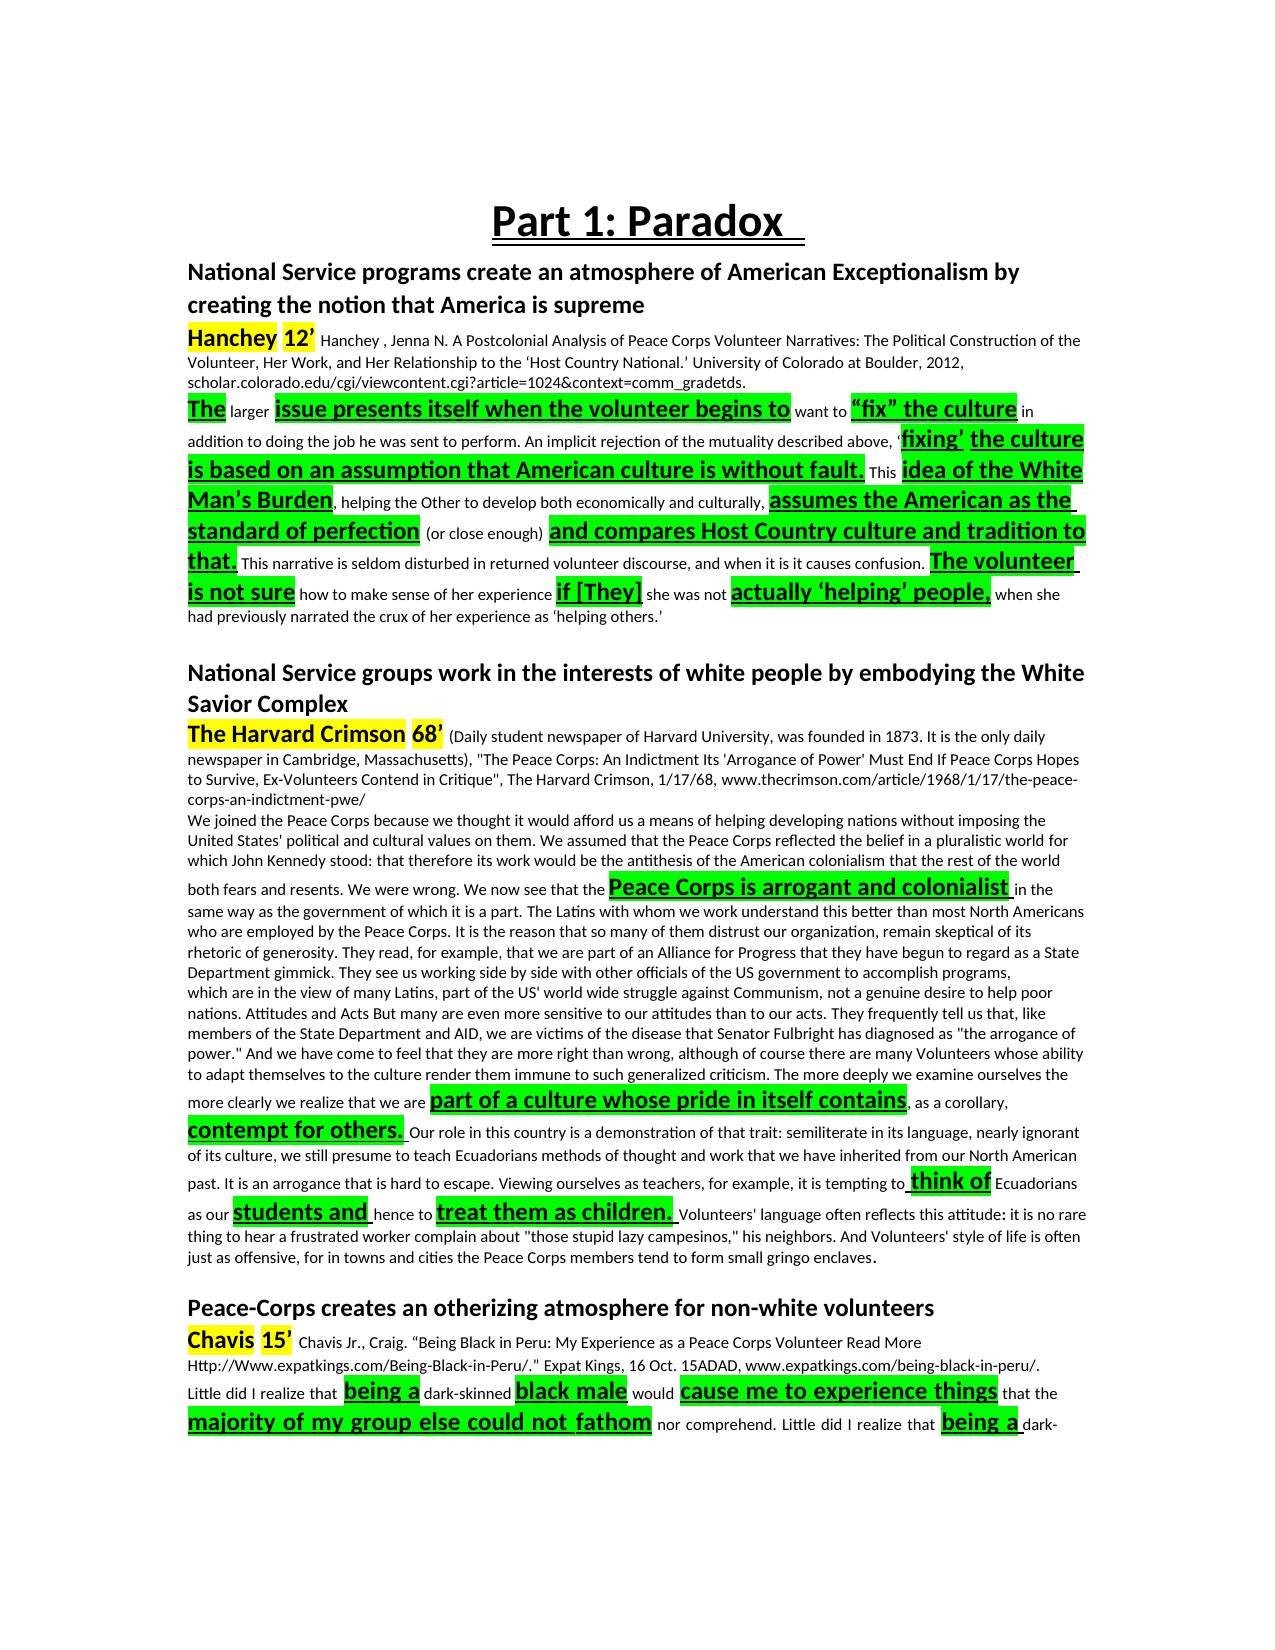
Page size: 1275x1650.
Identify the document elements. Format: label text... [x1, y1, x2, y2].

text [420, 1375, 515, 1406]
subtitle Part 1: Paradox [187, 191, 1087, 247]
subtitle National Service programs create an atmosphere of American Exceptionalism by creating the notion that America is supreme [187, 256, 1087, 319]
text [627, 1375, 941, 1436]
subtitle Peace-Corps creates an otherizing atmosphere for non-white volunteers [187, 1292, 1087, 1322]
text Hanchey 12’ Hanchey , Jenna N. A Postcolonial Analysis of Peace Corps Volunteer Narratives: The Political Construction of the Volunteer, Her Work, and Her Relationship to the ‘Host Country National.’ University of Colorado at Boulder, 2012, scholar.colorado.edu/cgi/viewcontent.cgi?article=1024&context=comm_gradetds. [187, 322, 1087, 393]
text The larger issue presents itself when the volunteer begins to want to “fix” the culture in addition to doing the job he was sent to perform. An implicit rejection of the mutuality described above, ‘fixing’ the culture is based on an assumption that American culture is without fault. This idea of the White Man’s Burden, helping the Other to develop both economically and culturally, assumes the American as the standard of perfection (or close enough) and compares Host Country culture and tradition to that. This narrative is seldom disturbed in returned volunteer discourse, and when it is it causes confusion. The volunteer is not sure how to make sense of her experience if [They] she was not actually ‘helping’ people, when she had previously narrated the crux of her experience as ‘helping others.’ [187, 393, 1087, 627]
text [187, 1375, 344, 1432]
text National Service groups work in the interests of white people by embodying the White Savior Complex The Harvard Crimson 68’ (Daily student newspaper of Harvard University, was founded in 1873. It is the only daily newspaper in Cambridge, Massachusetts), "The Peace Corps: An Indictment Its 'Arrogance of Power' Must End If Peace Corps Hopes to Survive, Ex-Volunteers Contend in Critique", The Harvard Crimson, 1/17/68, www.thecrimson.com/article/1968/1/17/the-peace-corps-an-indictment-pwe/ We joined the Peace Corps because we thought it would afford us a means of helping developing nations without imposing the United States' political and cultural values on them. We assumed that the Peace Corps reflected the belief in a pluralistic world for which John Kennedy stood: that therefore its work would be the antithesis of the American colonialism that the rest of the world both fears and resents. We were wrong. We now see that the Peace Corps is arrogant and colonialist in the same way as the government of which it is a part. The Latins with whom we work understand this better than most North Americans who are employed by the Peace Corps. It is the reason that so many of them distrust our organization, remain skeptical of its rhetoric of generosity. They read, for example, that we are part of an Alliance for Progress that they have begun to regard as a State Department gimmick. They see us working side by side with other officials of the US government to accomplish programs, which are in the view of many Latins, part of the US' world wide struggle against Communism, not a genuine desire to help poor nations. Attitudes and Acts But many are even more sensitive to our attitudes than to our acts. They frequently tell us that, like members of the State Department and AID, we are victims of the disease that Senator Fulbright has diagnosed as "the arrogance of power." And we have come to feel that they are more right than wrong, although of course there are many Volunteers whose ability to adapt themselves to the culture render them immune to such generalized criticism. The more deeply we examine ourselves the more clearly we realize that we are part of a culture whose pride in itself contains, as a corollary, contempt for others. Our role in this country is a demonstration of that trait: semiliterate in its language, nearly ignorant of its culture, we still presume to teach Ecuadorians methods of thought and work that we have inherited from our North American past. It is an arrogance that is hard to escape. Viewing ourselves as teachers, for example, it is tempting to think of Ecuadorians as our students and hence to treat them as children. Volunteers' language often reflects this attitude: it is no rare thing to hear a frustrated worker complain about "those stupid lazy campesinos," his neighbors. And Volunteers' style of life is often just as offensive, for in towns and cities the Peace Corps members tend to form small gringo enclaves. [187, 657, 1087, 1267]
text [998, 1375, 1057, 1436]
text Chavis 15’ Chavis Jr., Craig. “Being Black in Peru: My Experience as a Peace Corps Volunteer Read More Http://Www.expatkings.com/Being-Black-in-Peru/.” Expat Kings, 16 Oct. 15ADAD, www.expatkings.com/being-black-in-peru/. [187, 1324, 1087, 1375]
